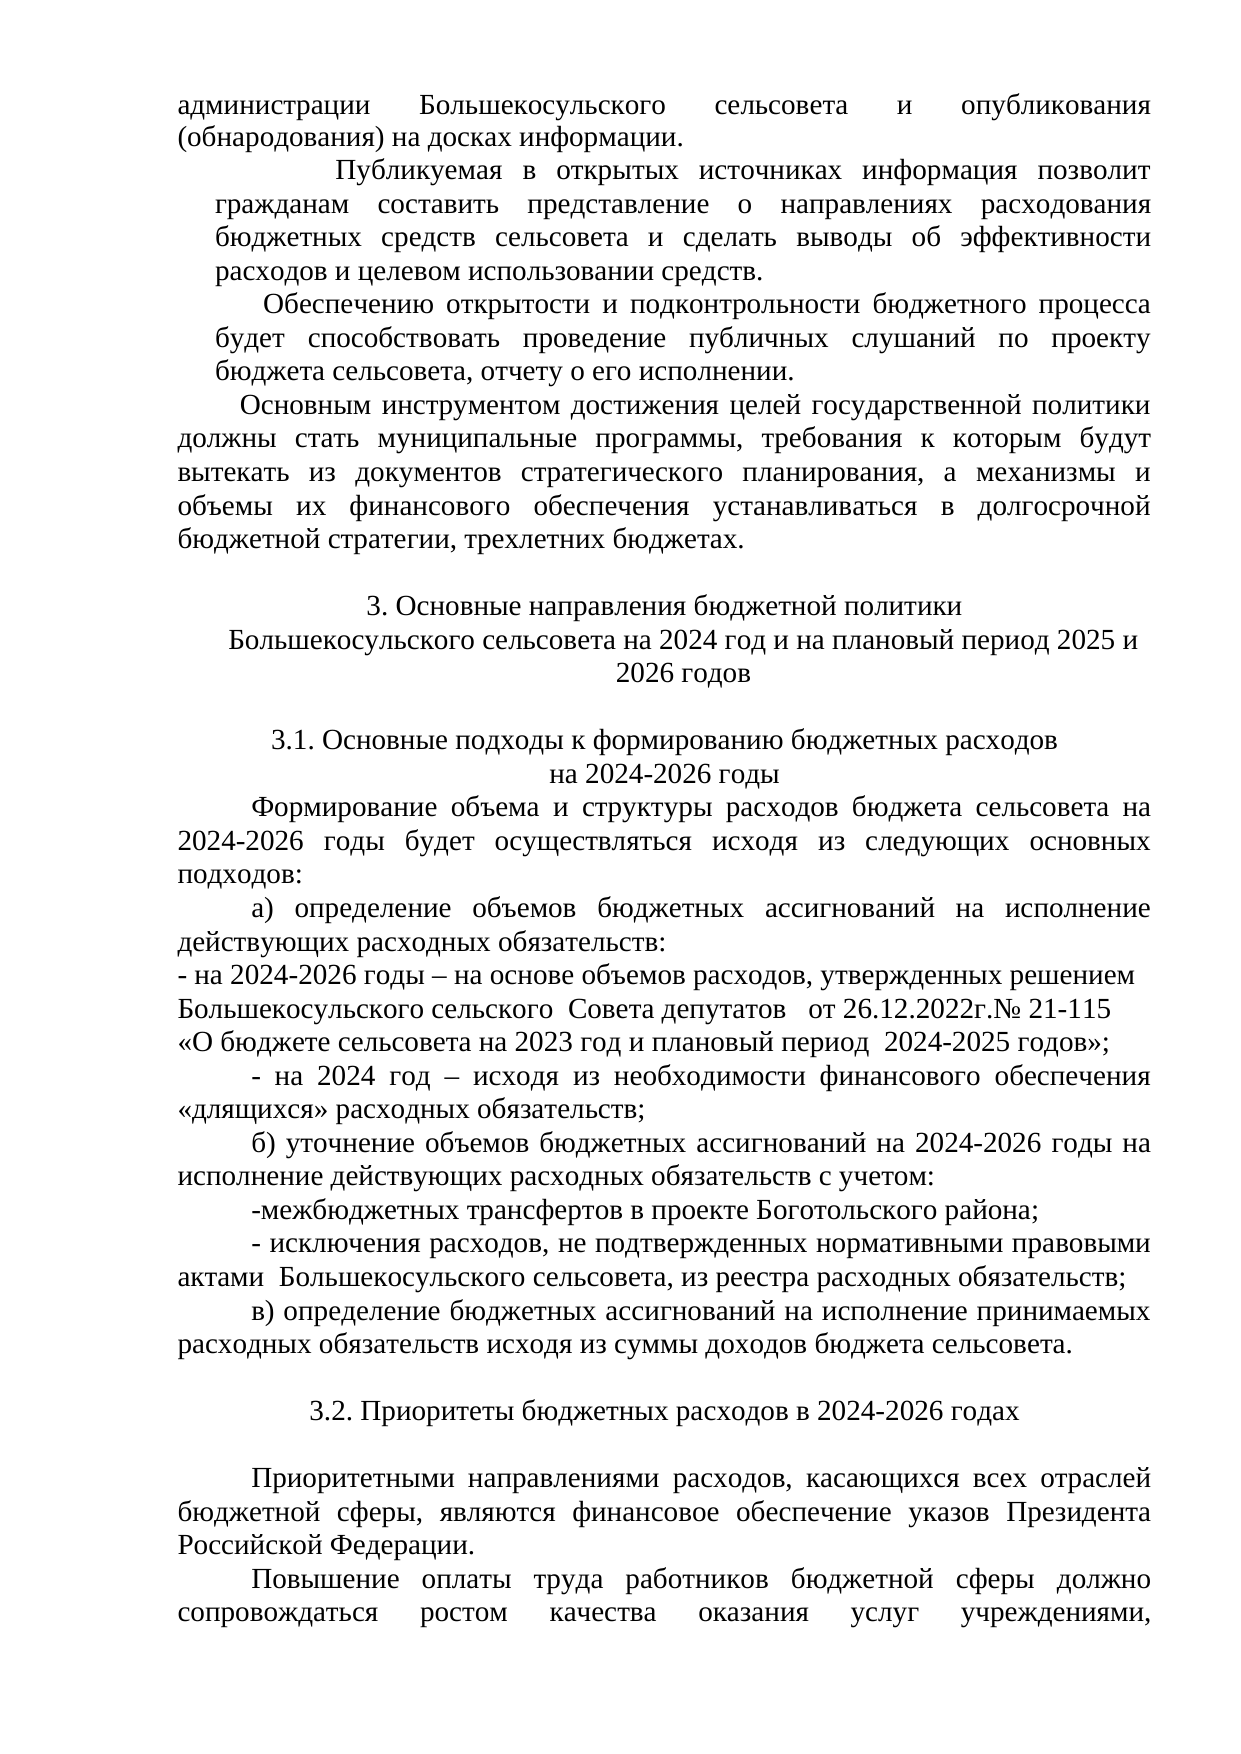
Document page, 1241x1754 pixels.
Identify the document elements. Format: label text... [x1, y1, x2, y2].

text на 2024-2026 годы [177, 756, 1152, 789]
text Обеспечению открытости и подконтрольности бюджетного процесса будет способствовать проведение публичных слушаний по проекту бюджета сельсовета, отчету о его исполнении. [215, 286, 1152, 387]
text б) уточнение объемов бюджетных ассигнований на 2024-2026 годы на исполнение действующих расходных обязательств с учетом: [177, 1125, 1152, 1192]
text Основным инструментом достижения целей государственной политики должны стать муниципальные программы, требования к которым будут вытекать из документов стратегического планирования, а механизмы и объемы их финансового обеспечения устанавливаться в долгосрочной бюджетной стратегии, трехлетних бюджетах. [177, 387, 1152, 555]
text - исключения расходов, не подтвержденных нормативными правовыми актами Большекосульского сельсовета, из реестра расходных обязательств; [177, 1226, 1152, 1293]
text Публикуемая в открытых источниках информация позволит гражданам составить представление о направлениях расходования бюджетных средств сельсовета и сделать выводы об эффективности расходов и целевом использовании средств. [215, 152, 1152, 286]
text - на 2024 год – исходя из необходимости финансового обеспечения «длящихся» расходных обязательств; [177, 1058, 1152, 1125]
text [177, 89, 1152, 152]
text 3.1. Основные подходы к формированию бюджетных расходов [177, 722, 1152, 756]
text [177, 1561, 1152, 1628]
text Формирование объема и структуры расходов бюджета сельсовета на 2024-2026 годы будет осуществляться исходя из следующих основных подходов: [177, 789, 1152, 890]
text Приоритетными направлениями расходов, касающихся всех отраслей бюджетной сферы, являются финансовое обеспечение указов Президента Российской Федерации. [177, 1460, 1152, 1561]
text а) определение объемов бюджетных ассигнований на исполнение действующих расходных обязательств: [177, 890, 1152, 957]
text -межбюджетных трансфертов в проекте Боготольского района; [177, 1192, 1152, 1226]
text - на 2024-2026 годы – на основе объемов расходов, утвержденных решением Большекосульского сельского Совета депутатов от 26.12.2022г.№ 21-115 «О бюджете сельсовета на 2023 год и плановый период 2024-2025 годов»; [177, 957, 1152, 1058]
text в) определение бюджетных ассигнований на исполнение принимаемых расходных обязательств исходя из суммы доходов бюджета сельсовета. [177, 1293, 1152, 1360]
text Большекосульского сельсовета на 2024 год и на плановый период 2025 и 2026 годов [215, 622, 1152, 689]
text 3. Основные направления бюджетной политики [177, 588, 1152, 622]
text 3.2. Приоритеты бюджетных расходов в 2024-2026 годах [177, 1393, 1152, 1427]
